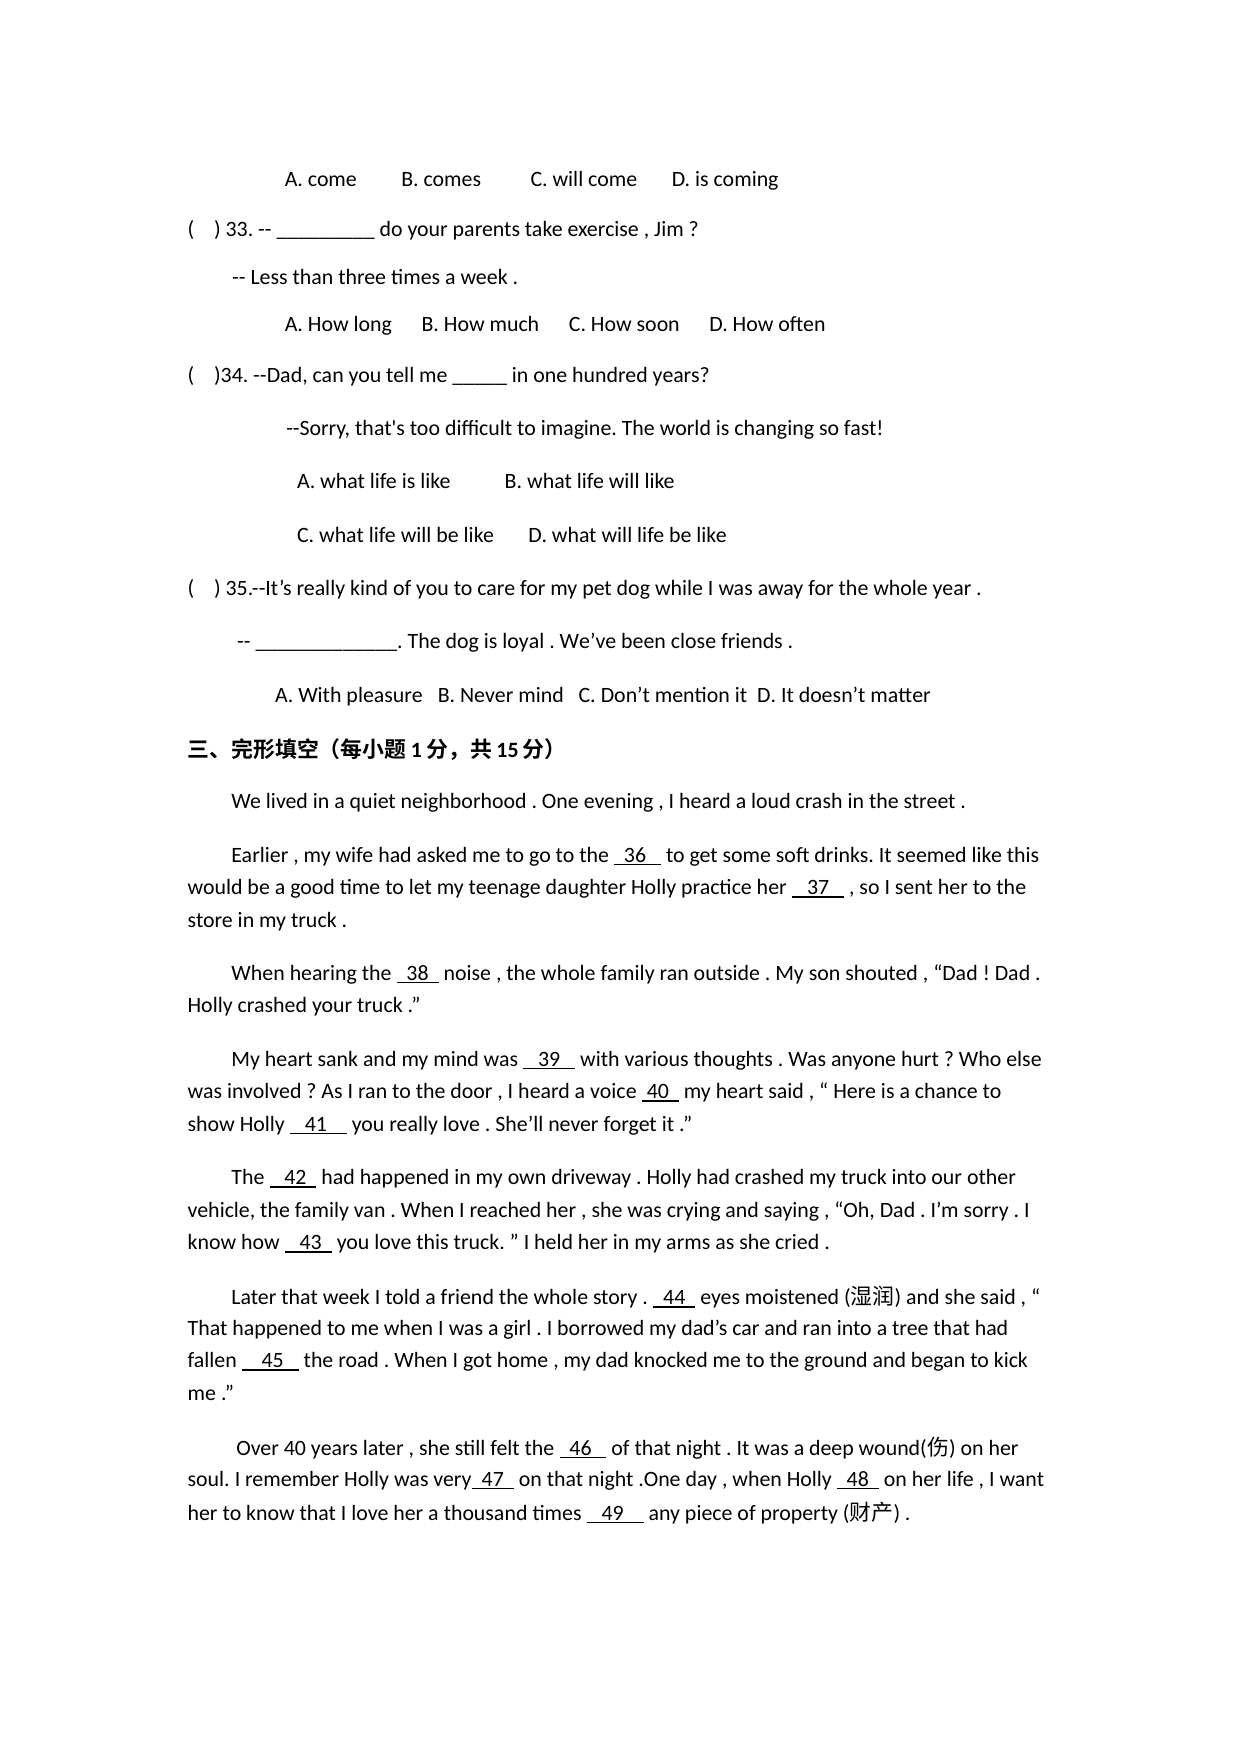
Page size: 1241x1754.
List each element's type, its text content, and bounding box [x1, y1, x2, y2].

text When hearing the 38 noise , the whole family ran outside . My son shouted , “Dad ! Dad . Holly crashed your truck .” [187, 956, 1053, 1021]
text We lived in a quiet neighborhood . One evening , I heard a loud crash in the street . [187, 784, 1053, 817]
text -- _____________. The dog is loyal . We’ve been close friends . [187, 624, 1053, 657]
text Over 40 years later , she still felt the 46 of that night . It was a deep wound(伤) on her soul. I remember Holly was very 47 on that night .One day , when Holly 48 on her life , I want her to know that I love her a thousand times 49 any piece of property (财产) . [187, 1429, 1053, 1527]
text My heart sank and my mind was 39 with various thoughts . Was anyone hurt ? Who else was involved ? As I ran to the door , I heard a voice 40 my heart said , “ Here is a chance to show Holly 41 you really love . She’ll never forget it .” [187, 1042, 1053, 1139]
text A. come B. comes C. will come D. is coming [263, 162, 1053, 194]
text ( )34. --Dad, can you tell me _____ in one hundred years? [187, 358, 1053, 390]
text A. what life is like B. what life will like [187, 464, 1053, 497]
text Earlier , my wife had asked me to go to the 36 to get some soft drinks. It seemed like this would be a good time to let my teenage daughter Holly practice her 37 , so I sent her to the store in my truck . [187, 838, 1053, 935]
text A. With pleasure B. Never mind C. Don’t mention it D. It doesn’t matter [275, 678, 1053, 710]
text ( ) 35.--It’s really kind of you to care for my pet dog while I was away for the whole year . [187, 571, 1053, 604]
text C. what life will be like D. what will life be like [187, 518, 1053, 550]
text The 42 had happened in my own driveway . Holly had crashed my truck into our other vehicle, the family van . When I reached her , she was crying and saying , “Oh, Dad . I’m sorry . I know how 43 you love this truck. ” I held her in my arms as she cried . [187, 1160, 1053, 1258]
text 三、完形填空（每小题1分，共15分） [187, 731, 1053, 764]
text ( ) 33. -- _________ do your parents take exercise , Jim ? [187, 215, 1053, 242]
text -- Less than three times a week . [187, 263, 1053, 289]
text Later that week I told a friend the whole story . 44 eyes moistened (湿润) and she said , “ That happened to me when I was a girl . I borrowed my dad’s car and ran into a tree that had fallen 45 the road . When I got home , my dad knocked me to the ground and began to kick me .” [187, 1279, 1053, 1409]
text --Sorry, that's too difficult to imagine. The world is changing so fast! [187, 411, 1053, 444]
text A. How long B. How much C. How soon D. How often [263, 310, 1053, 337]
